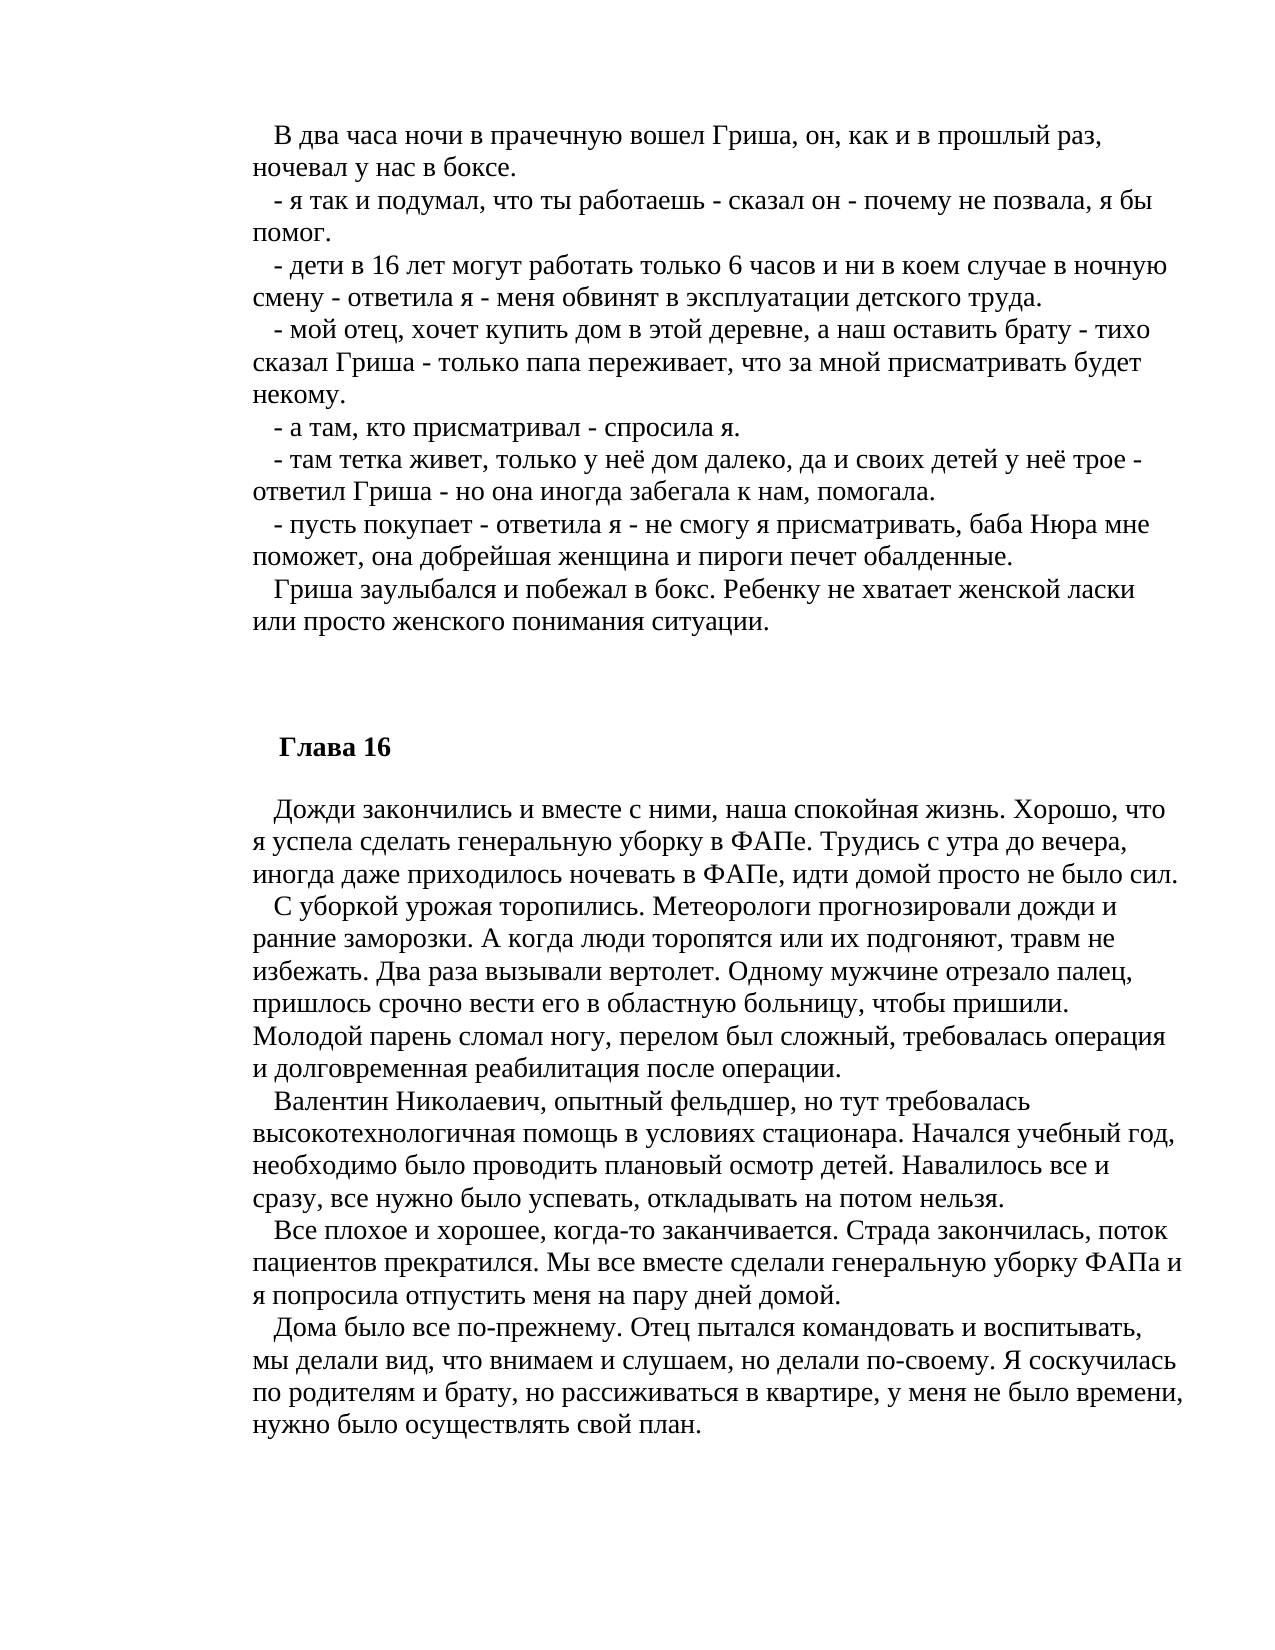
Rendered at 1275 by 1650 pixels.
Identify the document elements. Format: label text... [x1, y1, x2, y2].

text Дома было все по-прежнему. Отец пытался командовать и воспитывать, мы делали вид, что внимаем и слушаем, но делали по-своему. Я соскучилась по родителям и брату, но рассиживаться в квартире, у меня не было времени, нужно было осуществлять свой план. [252, 1310, 1186, 1440]
text - мой отец, хочет купить дом в этой деревне, а наш оставить брату - тихо сказал Гриша - только папа переживает, что за мной присматривать будет некому. [252, 312, 1186, 410]
text - я так и подумал, что ты работаешь - сказал он - почему не позвала, я бы помог. [252, 183, 1186, 248]
text Гриша заулыбался и побежал в бокс. Ребенку не хватает женской ласки или просто женского понимания ситуации. [252, 572, 1186, 636]
text - дети в 16 лет могут работать только 6 часов и ни в коем случае в ночную смену - ответила я - меня обвинят в эксплуатации детского труда. [252, 248, 1186, 312]
text Дожди закончились и вместе с ними, наша спокойная жизнь. Хорошо, что я успела сделать генеральную уборку в ФАПе. Трудись с утра до вечера, иногда даже приходилось ночевать в ФАПе, идти домой просто не было сил. [252, 792, 1186, 889]
text В два часа ночи в прачечную вошел Гриша, он, как и в прошлый раз, ночевал у нас в боксе. [252, 118, 1186, 183]
text - а там, кто присматривал - спросила я. [252, 410, 1186, 442]
text С уборкой урожая торопились. Метеорологи прогнозировали дожди и ранние заморозки. А когда люди торопятся или их подгоняют, травм не избежать. Два раза вызывали вертолет. Одному мужчине отрезало палец, пришлось срочно вести его в областную больницу, чтобы пришили. Молодой парень сломал ногу, перелом был сложный, требовалась операция и долговременная реабилитация после операции. [252, 889, 1186, 1083]
text Все плохое и хорошее, когда-то заканчивается. Страда закончилась, поток пациентов прекратился. Мы все вместе сделали генеральную уборку ФАПа и я попросила отпустить меня на пару дней домой. [252, 1213, 1186, 1310]
text - пусть покупает - ответила я - не смогу я присматривать, баба Нюра мне поможет, она добрейшая женщина и пироги печет обалденные. [252, 507, 1186, 572]
subtitle Глава 16 [177, 730, 1186, 763]
text - там тетка живет, только у неё дом далеко, да и своих детей у неё трое - ответил Гриша - но она иногда забегала к нам, помогала. [252, 442, 1186, 507]
text Валентин Николаевич, опытный фельдшер, но тут требовалась высокотехнологичная помощь в условиях стационара. Начался учебный год, необходимо было проводить плановый осмотр детей. Навалилось все и сразу, все нужно было успевать, откладывать на потом нельзя. [252, 1083, 1186, 1213]
